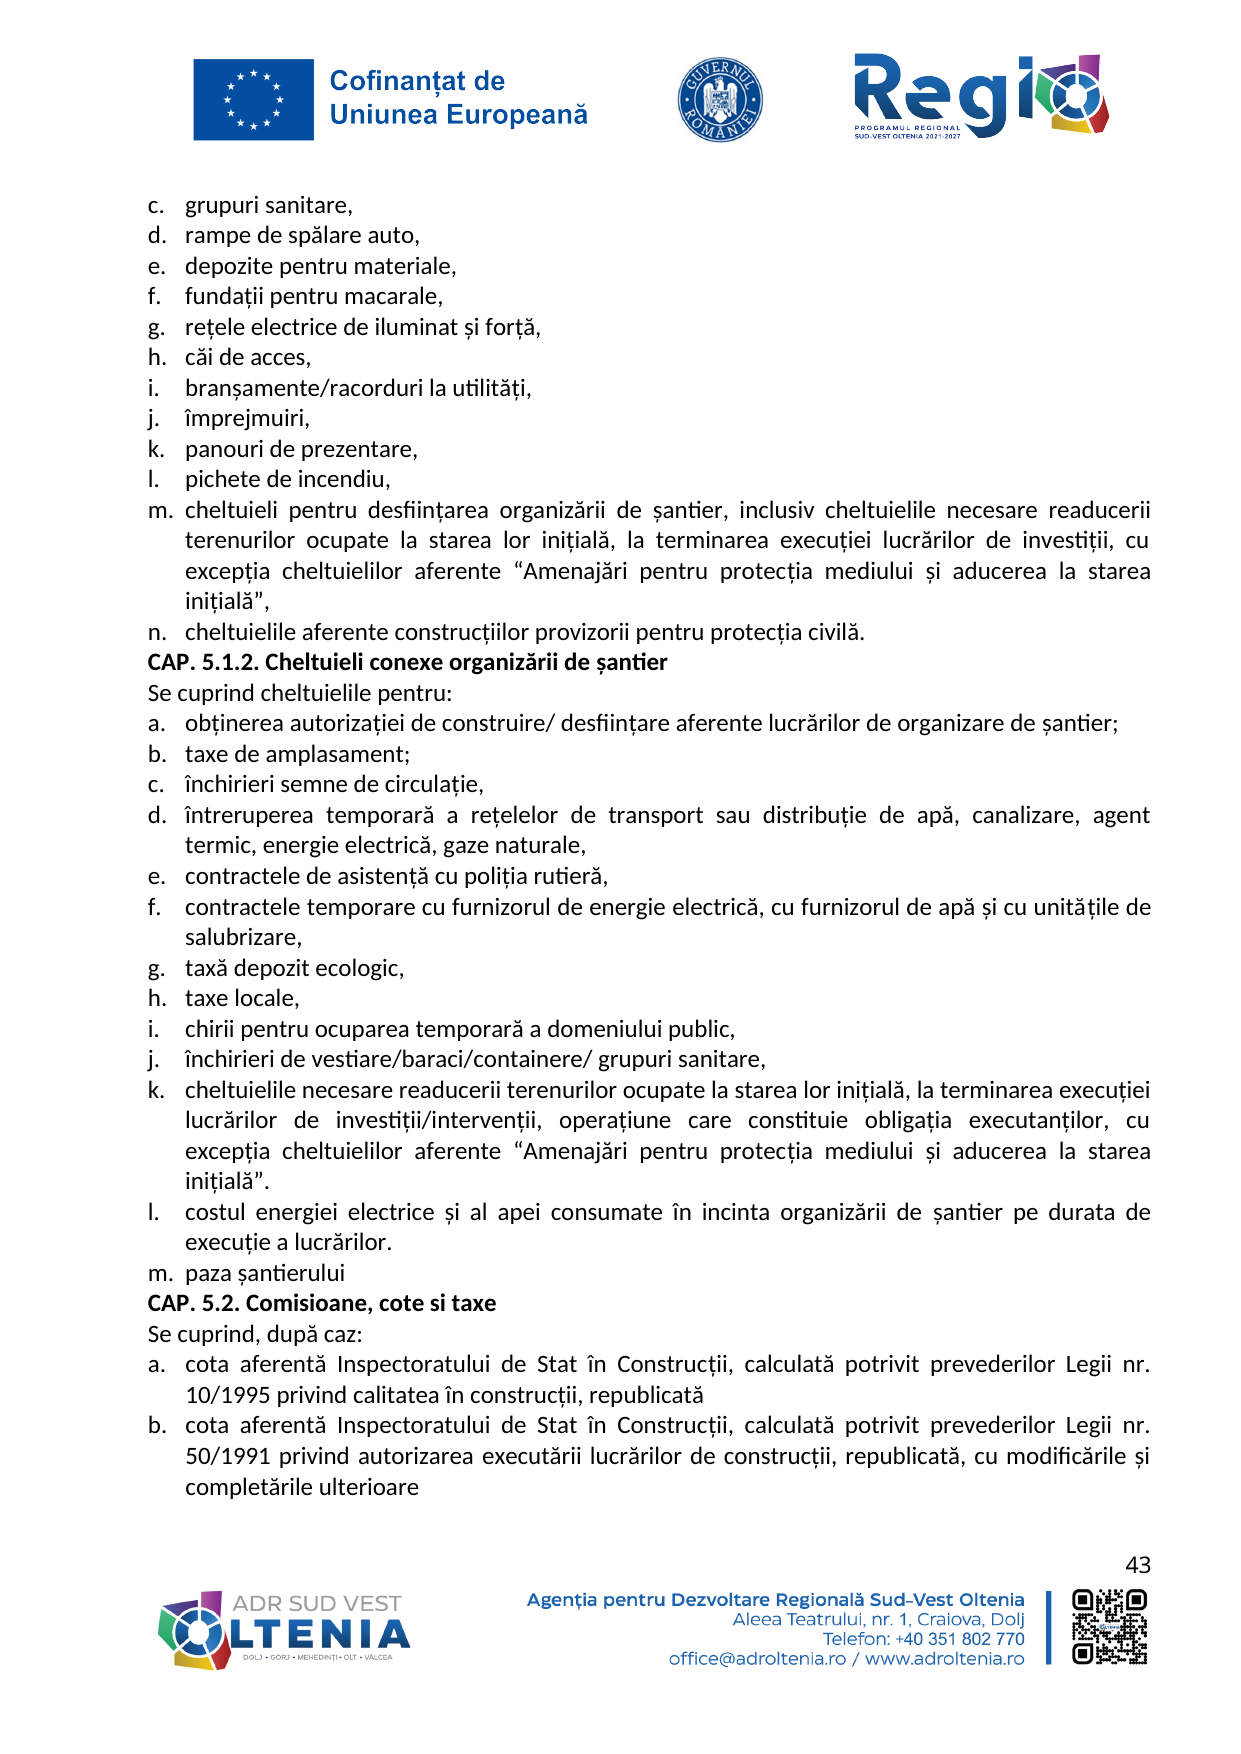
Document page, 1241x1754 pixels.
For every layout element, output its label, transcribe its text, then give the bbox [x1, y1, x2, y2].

list închirieri semne de circulaţie, [148, 769, 1152, 799]
picture [852, 52, 1111, 142]
picture [148, 1579, 1152, 1677]
text CAP. 5.1.2. Cheltuieli conexe organizării de şantier [148, 647, 1152, 677]
list contractele de asistenţă cu poliţia rutieră, [148, 860, 1152, 891]
list reţele electrice de iluminat şi forţă, [148, 311, 1152, 341]
list grupuri sanitare, [148, 189, 1152, 219]
list branșamente/racorduri la utilităţi, [148, 372, 1152, 402]
list cheltuielile necesare readucerii terenurilor ocupate la starea lor inițială, la terminarea execuției lucrărilor de investiții/intervenții, operațiune care constituie obligația executanților, cu excepția cheltuielilor aferente “Amenajări pentru protecţia mediului şi aducerea la starea iniţială”. [148, 1074, 1152, 1196]
list taxă depozit ecologic, [148, 952, 1152, 982]
list cheltuielile aferente construcțiilor provizorii pentru protecția civilă. [148, 616, 1152, 647]
list costul energiei electrice și al apei consumate în incinta organizării de şantier pe durata de execuţie a lucrărilor. [148, 1196, 1152, 1257]
list fundații pentru macarale, [148, 280, 1152, 311]
list pichete de incendiu, [148, 463, 1152, 494]
list căi de acces, [148, 341, 1152, 372]
text Se cuprind, după caz: [148, 1318, 1152, 1348]
text Se cuprind cheltuielile pentru: [148, 677, 1152, 708]
list împrejmuiri, [148, 402, 1152, 433]
list depozite pentru materiale, [148, 250, 1152, 280]
list rampe de spălare auto, [148, 219, 1152, 250]
list taxe locale, [148, 982, 1152, 1013]
list panouri de prezentare, [148, 433, 1152, 463]
list contractele temporare cu furnizorul de energie electrică, cu furnizorul de apă și cu unităţile de salubrizare, [148, 891, 1152, 952]
list taxe de amplasament; [148, 738, 1152, 769]
picture [188, 54, 590, 144]
list întreruperea temporară a rețelelor de transport sau distribuție de apă, canalizare, agent termic, energie electrică, gaze naturale, [148, 799, 1152, 860]
list chirii pentru ocuparea temporară a domeniului public, [148, 1013, 1152, 1043]
list cota aferentă Inspectoratului de Stat în Construcţii, calculată potrivit prevederilor Legii nr. 10/1995 privind calitatea în construcții, republicată [148, 1348, 1152, 1409]
list obţinerea autorizaţiei de construire/ desfiinţare aferente lucrărilor de organizare de şantier; [148, 708, 1152, 738]
picture [674, 55, 768, 144]
list închirieri de vestiare/baraci/containere/ grupuri sanitare, [148, 1043, 1152, 1074]
text CAP. 5.2. Comisioane, cote si taxe [148, 1287, 1152, 1318]
list cota aferentă Inspectoratului de Stat în Construcţii, calculată potrivit prevederilor Legii nr. 50/1991 privind autorizarea executării lucrărilor de construcții, republicată, cu modificările și completările ulterioare [148, 1409, 1152, 1501]
list paza șantierului [148, 1257, 1152, 1287]
list cheltuieli pentru desfiinţarea organizării de şantier, inclusiv cheltuielile necesare readucerii terenurilor ocupate la starea lor inițială, la terminarea execuției lucrărilor de investiții, cu excepția cheltuielilor aferente “Amenajări pentru protecţia mediului şi aducerea la starea iniţială”, [148, 494, 1152, 616]
